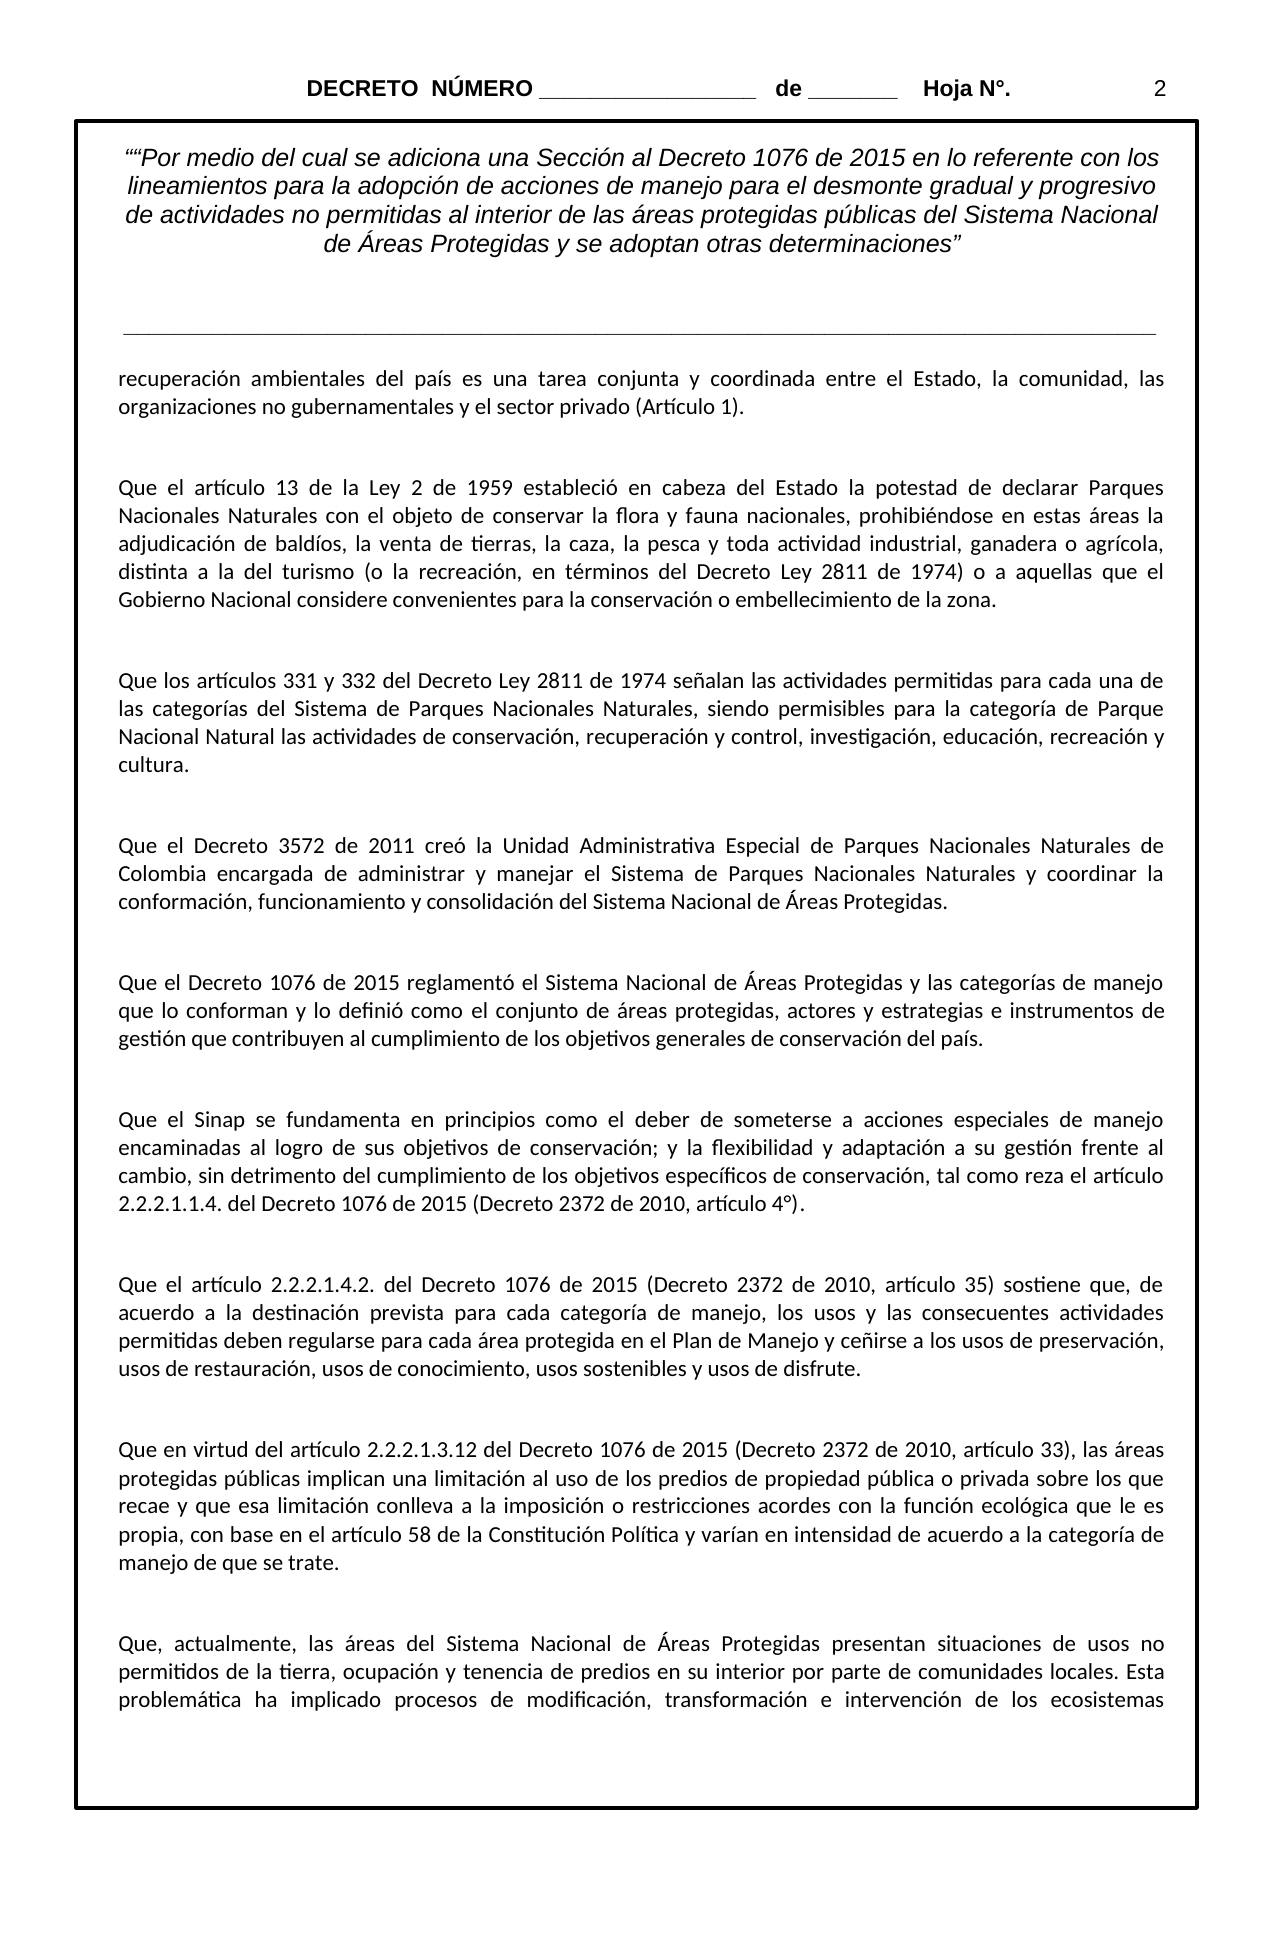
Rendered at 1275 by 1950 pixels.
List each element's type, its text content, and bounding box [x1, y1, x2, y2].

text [118, 364, 1166, 420]
text Que el artículo 13 de la Ley 2 de 1959 estableció en cabeza del Estado la potestad de declarar Parques Nacionales Naturales con el objeto de conservar la flora y fauna nacionales, prohibiéndose en estas áreas la adjudicación de baldíos, la venta de tierras, la caza, la pesca y toda actividad industrial, ganadera o agrícola, distinta a la del turismo (o la recreación, en términos del Decreto Ley 2811 de 1974) o a aquellas que el Gobierno Nacional considere convenientes para la conservación o embellecimiento de la zona. [118, 473, 1166, 613]
text Que el Decreto 3572 de 2011 creó la Unidad Administrativa Especial de Parques Nacionales Naturales de Colombia encargada de administrar y manejar el Sistema de Parques Nacionales Naturales y coordinar la conformación, funcionamiento y consolidación del Sistema Nacional de Áreas Protegidas. [118, 831, 1166, 915]
text Que los artículos 331 y 332 del Decreto Ley 2811 de 1974 señalan las actividades permitidas para cada una de las categorías del Sistema de Parques Nacionales Naturales, siendo permisibles para la categoría de Parque Nacional Natural las actividades de conservación, recuperación y control, investigación, educación, recreación y cultura. [118, 666, 1166, 778]
text Que el Decreto 1076 de 2015 reglamentó el Sistema Nacional de Áreas Protegidas y las categorías de manejo que lo conforman y lo definió como el conjunto de áreas protegidas, actores y estrategias e instrumentos de gestión que contribuyen al cumplimiento de los objetivos generales de conservación del país. [118, 968, 1166, 1052]
text Que el artículo 2.2.2.1.4.2. del Decreto 1076 de 2015 (Decreto 2372 de 2010, artículo 35) sostiene que, de acuerdo a la destinación prevista para cada categoría de manejo, los usos y las consecuentes actividades permitidas deben regularse para cada área protegida en el Plan de Manejo y ceñirse a los usos de preservación, usos de restauración, usos de conocimiento, usos sostenibles y usos de disfrute. [118, 1271, 1166, 1383]
text Que en virtud del artículo 2.2.2.1.3.12 del Decreto 1076 de 2015 (Decreto 2372 de 2010, artículo 33), las áreas protegidas públicas implican una limitación al uso de los predios de propiedad pública o privada sobre los que recae y que esa limitación conlleva a la imposición o restricciones acordes con la función ecológica que le es propia, con base en el artículo 58 de la Constitución Política y varían en intensidad de acuerdo a la categoría de manejo de que se trate. [118, 1436, 1166, 1576]
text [118, 1629, 1166, 1713]
text Que el Sinap se fundamenta en principios como el deber de someterse a acciones especiales de manejo encaminadas al logro de sus objetivos de conservación; y la flexibilidad y adaptación a su gestión frente al cambio, sin detrimento del cumplimiento de los objetivos específicos de conservación, tal como reza el artículo 2.2.2.1.1.4. del Decreto 1076 de 2015 (Decreto 2372 de 2010, artículo 4°). [118, 1105, 1166, 1217]
